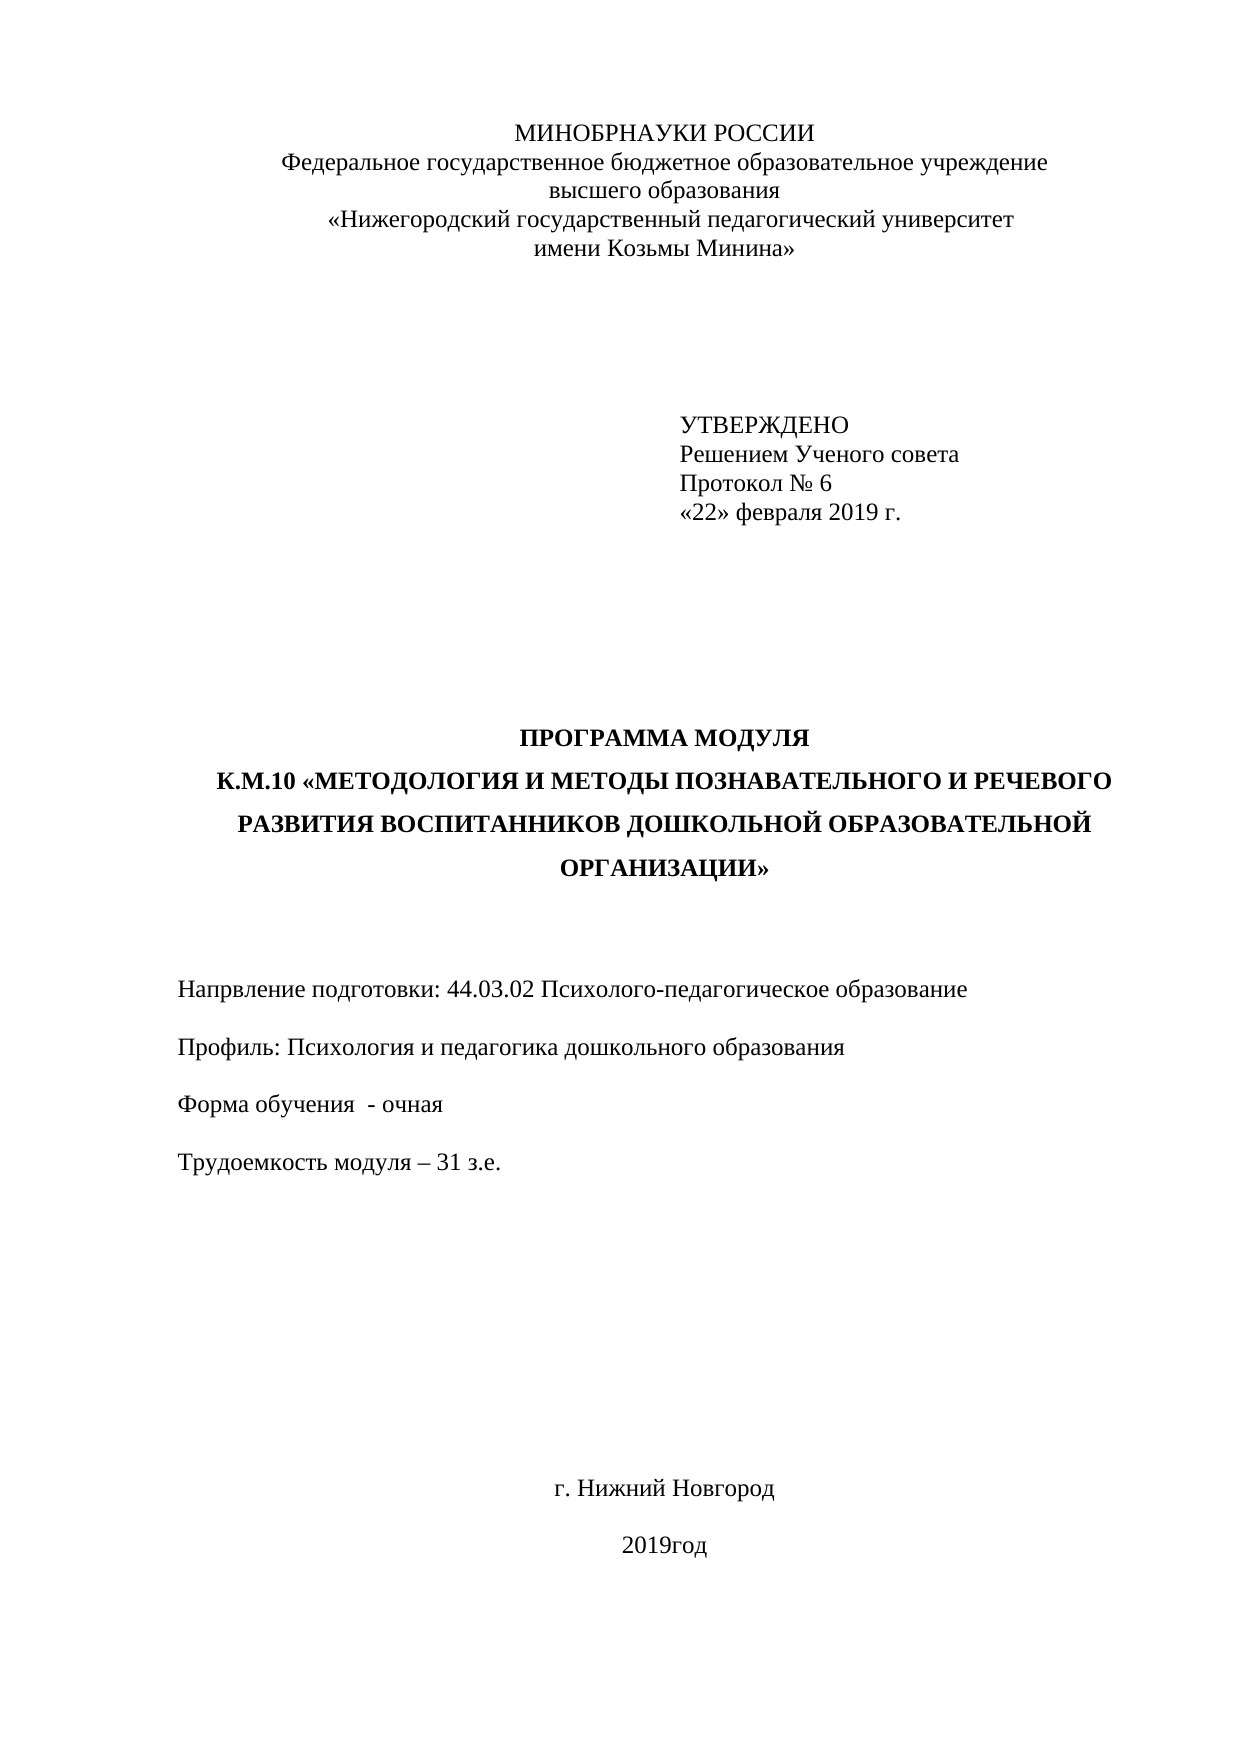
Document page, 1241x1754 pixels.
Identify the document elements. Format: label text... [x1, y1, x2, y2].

text программа модуля [177, 723, 1152, 752]
text «22» февраля 2019 г. [679, 497, 1152, 526]
text Протокол № 6 [679, 468, 1152, 497]
text высшего образования [177, 176, 1152, 204]
text МИНОБРНАУКИ РОССИИ [177, 118, 1152, 147]
text «Нижегородский государственный педагогический университет [177, 204, 1152, 233]
text 2019год [177, 1530, 1152, 1559]
text К.М.10 «Методология и методы познавательного и речевого развития воспитанников дошкольной образовательной организации» [177, 766, 1152, 881]
text Трудоемкость модуля – 31 з.е. [177, 1147, 1152, 1175]
text УТВЕРЖДЕНО [679, 411, 1152, 439]
text Форма обучения - очная [177, 1089, 1152, 1118]
text имени Козьмы Минина» [177, 233, 1152, 262]
text Профиль: Психология и педагогика дошкольного образования [177, 1032, 1152, 1060]
text Решением Ученого совета [679, 439, 1152, 468]
text Федеральное государственное бюджетное образовательное учреждение [177, 147, 1152, 176]
text Напрвление подготовки: 44.03.02 Психолого-педагогическое образование [177, 974, 1152, 1003]
text г. Нижний Новгород [177, 1473, 1152, 1502]
